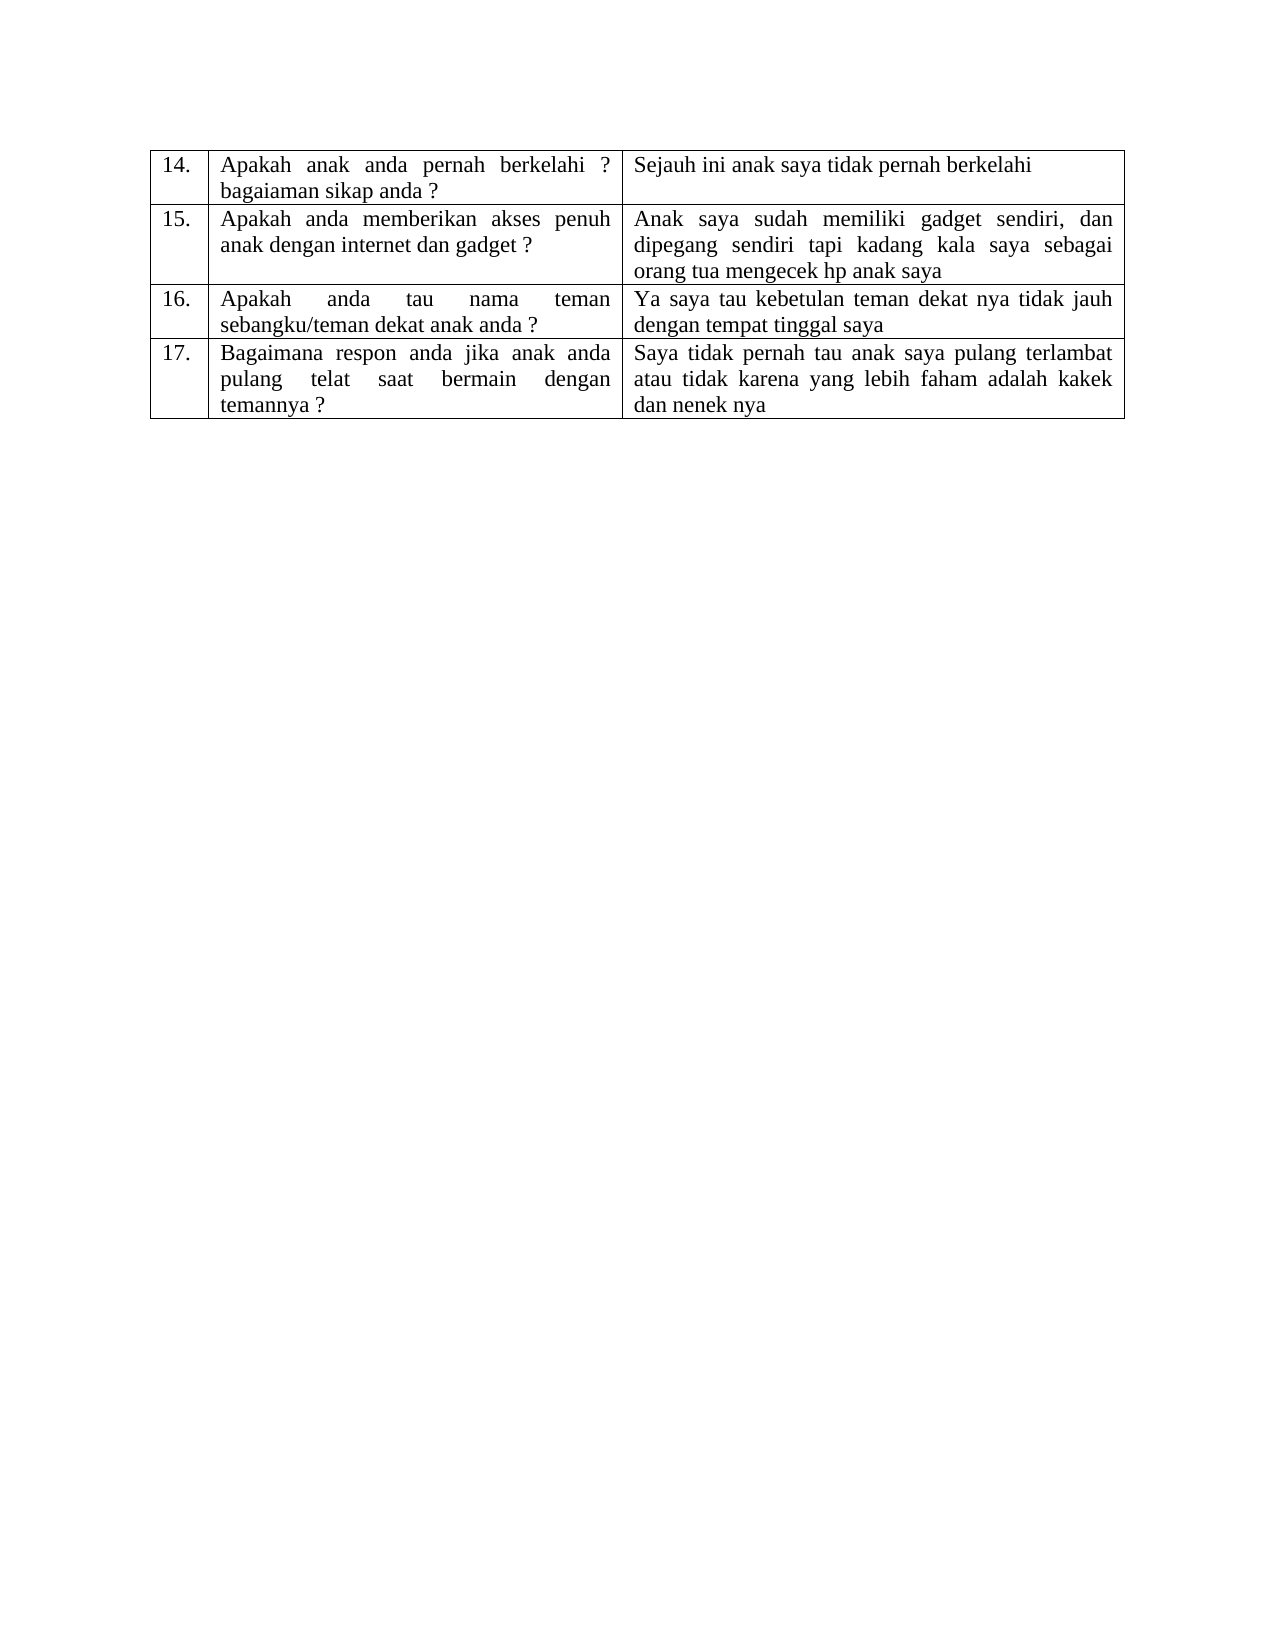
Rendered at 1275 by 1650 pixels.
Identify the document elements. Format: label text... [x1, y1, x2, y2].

table_cell Saya tidak pernah tau anak saya pulang terlambat atau tidak karena yang lebih faham adalah kakek dan nenek nya [623, 339, 1124, 418]
table_cell Apakah anda memberikan akses penuh anak dengan internet dan gadget ? [209, 205, 622, 284]
table_cell 17. [151, 339, 208, 418]
table_cell Anak saya sudah memiliki gadget sendiri, dan dipegang sendiri tapi kadang kala saya sebagai orang tua mengecek hp anak saya [623, 205, 1124, 284]
table_cell Apakah anda tau nama teman sebangku/teman dekat anak anda ? [209, 285, 622, 338]
table_cell Apakah anak anda pernah berkelahi ? bagaiaman sikap anda ? [209, 151, 622, 204]
table_cell 15. [151, 205, 208, 284]
table_cell Sejauh ini anak saya tidak pernah berkelahi [623, 151, 1124, 204]
table_cell Ya saya tau kebetulan teman dekat nya tidak jauh dengan tempat tinggal saya [623, 285, 1124, 338]
table_cell 16. [151, 285, 208, 338]
table_cell 14. [151, 151, 208, 204]
table_cell Bagaimana respon anda jika anak anda pulang telat saat bermain dengan temannya ? [209, 339, 622, 418]
